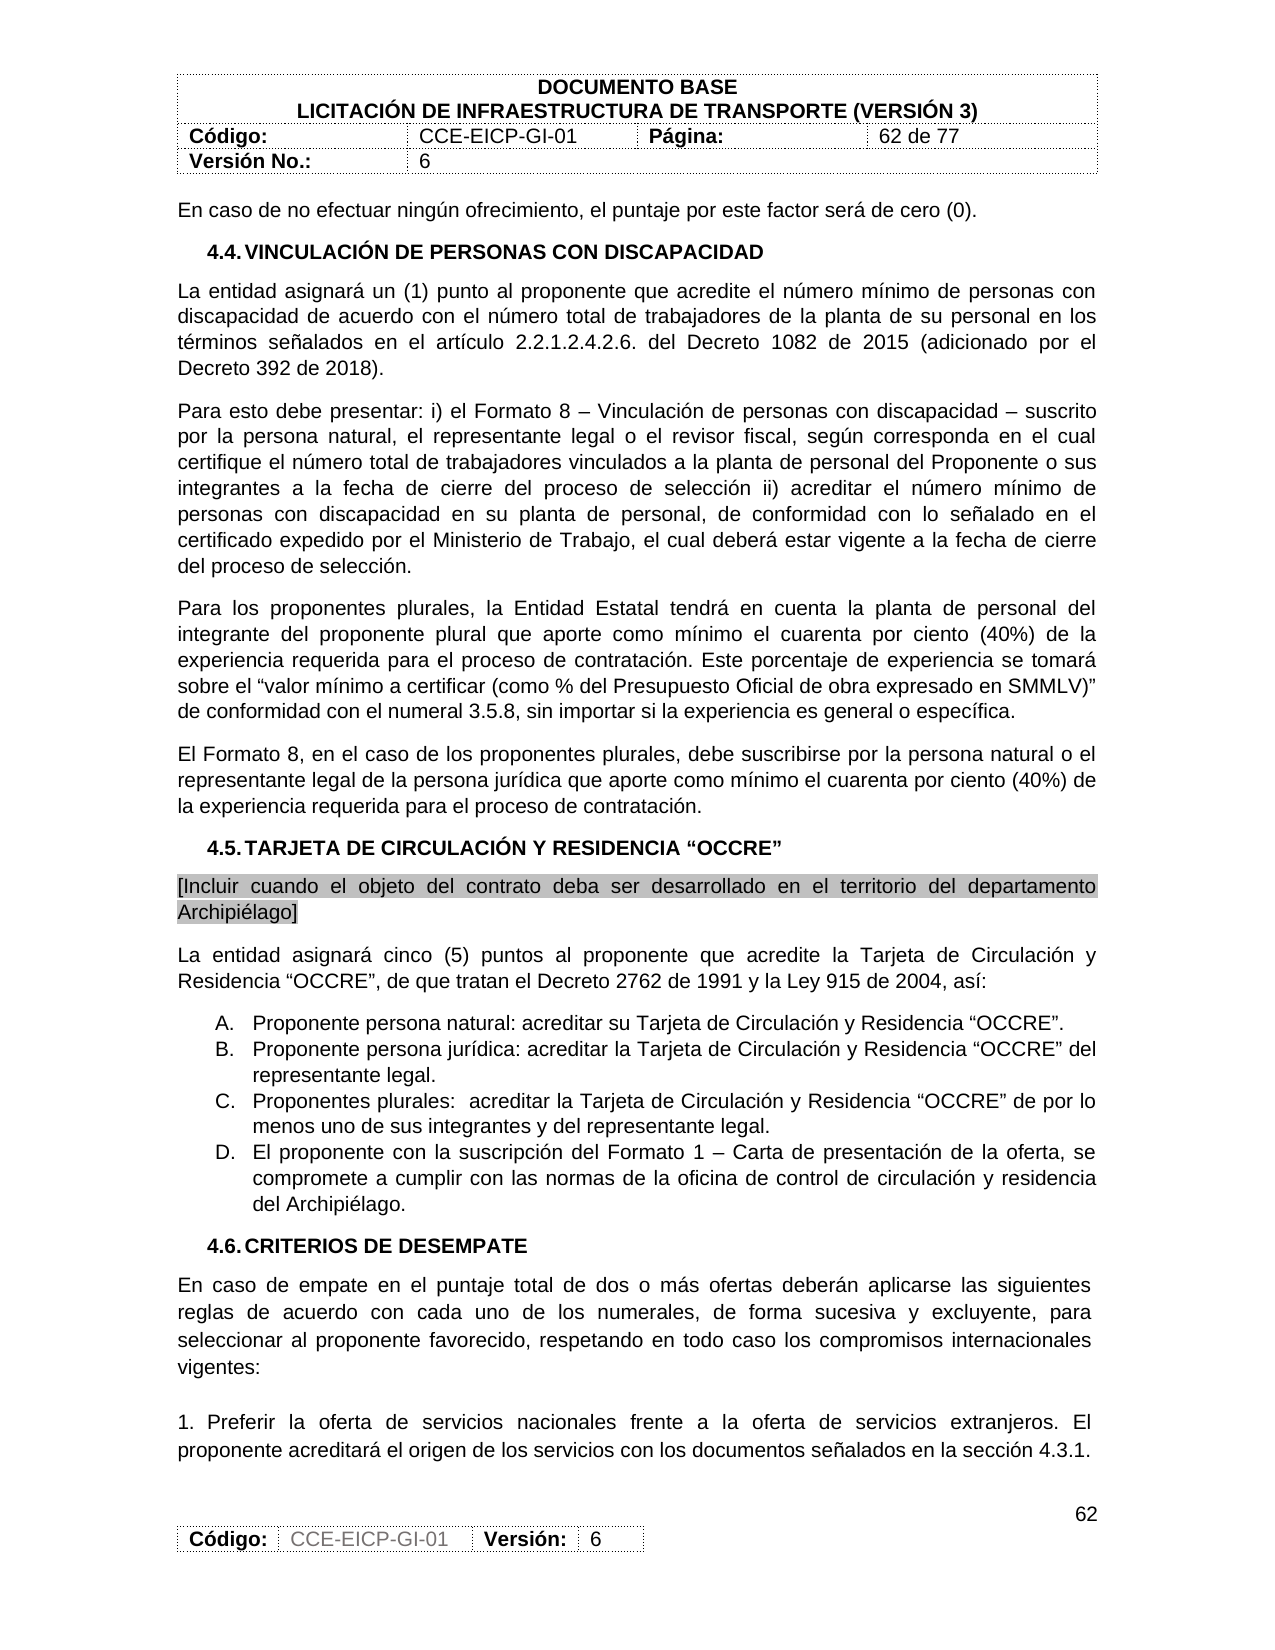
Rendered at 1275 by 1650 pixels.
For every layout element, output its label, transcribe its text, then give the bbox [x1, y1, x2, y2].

list Proponente persona jurídica: acreditar la Tarjeta de Circulación y Residencia “OCCRE” del representante legal. [215, 1037, 1098, 1087]
text En caso de empate en el puntaje total de dos o más ofertas deberán aplicarse las siguientes reglas de acuerdo con cada uno de los numerales, de forma sucesiva y excluyente, para seleccionar al proponente favorecido, respetando en todo caso los compromisos internacionales vigentes: [177, 1273, 1093, 1379]
text La entidad asignará cinco (5) puntos al proponente que acredite la Tarjeta de Circulación y Residencia “OCCRE”, de que tratan el Decreto 2762 de 1991 y la Ley 915 de 2004, así: [177, 943, 1098, 992]
text La entidad asignará un (1) punto al proponente que acredite el número mínimo de personas con discapacidad de acuerdo con el número total de trabajadores de la planta de su personal en los términos señalados en el artículo 2.2.1.2.4.2.6. del Decreto 1082 de 2015 (adicionado por el Decreto 392 de 2018). [177, 278, 1098, 380]
text [Incluir cuando el objeto del contrato deba ser desarrollado en el territorio del departamento Archipiélago] [177, 898, 1098, 924]
list Proponentes plurales: acreditar la Tarjeta de Circulación y Residencia “OCCRE” de por lo menos uno de sus integrantes y del representante legal. [215, 1088, 1098, 1138]
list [177, 1410, 1093, 1462]
list El proponente con la suscripción del Formato 1 – Carta de presentación de la oferta, se compromete a cumplir con las normas de la oficina de control de circulación y residencia del Archipiélago. [215, 1140, 1098, 1216]
text Para esto debe presentar: i) el Formato 8 – Vinculación de personas con discapacidad – suscrito por la persona natural, el representante legal o el revisor fiscal, según corresponda en el cual certifique el número total de trabajadores vinculados a la planta de personal del Proponente o sus integrantes a la fecha de cierre del proceso de selección ii) acreditar el número mínimo de personas con discapacidad en su planta de personal, de conformidad con lo señalado en el certificado expedido por el Ministerio de Trabajo, el cual deberá estar vigente a la fecha de cierre del proceso de selección. [177, 398, 1098, 577]
text El Formato 8, en el caso de los proponentes plurales, debe suscribirse por la persona natural o el representante legal de la persona jurídica que aporte como mínimo el cuarenta por ciento (40%) de la experiencia requerida para el proceso de contratación. [177, 742, 1098, 817]
text Para los proponentes plurales, la Entidad Estatal tendrá en cuenta la planta de personal del integrante del proponente plural que aporte como mínimo el cuarenta por ciento (40%) de la experiencia requerida para el proceso de contratación. Este porcentaje de experiencia se tomará sobre el “valor mínimo a certificar (como % del Presupuesto Oficial de obra expresado en SMMLV)” de conformidad con el numeral 3.5.8, sin importar si la experiencia es general o específica. [177, 596, 1098, 723]
subtitle TARJETA DE CIRCULACIÓN Y RESIDENCIA “OCCRE” [207, 836, 1098, 860]
text En caso de no efectuar ningún ofrecimiento, el puntaje por este factor será de cero (0). [177, 198, 1098, 222]
subtitle CRITERIOS DE DESEMPATE [207, 1234, 1098, 1258]
subtitle VINCULACIÓN DE PERSONAS CON DISCAPACIDAD [207, 240, 1098, 264]
list Proponente persona natural: acreditar su Tarjeta de Circulación y Residencia “OCCRE”. [215, 1011, 1098, 1035]
